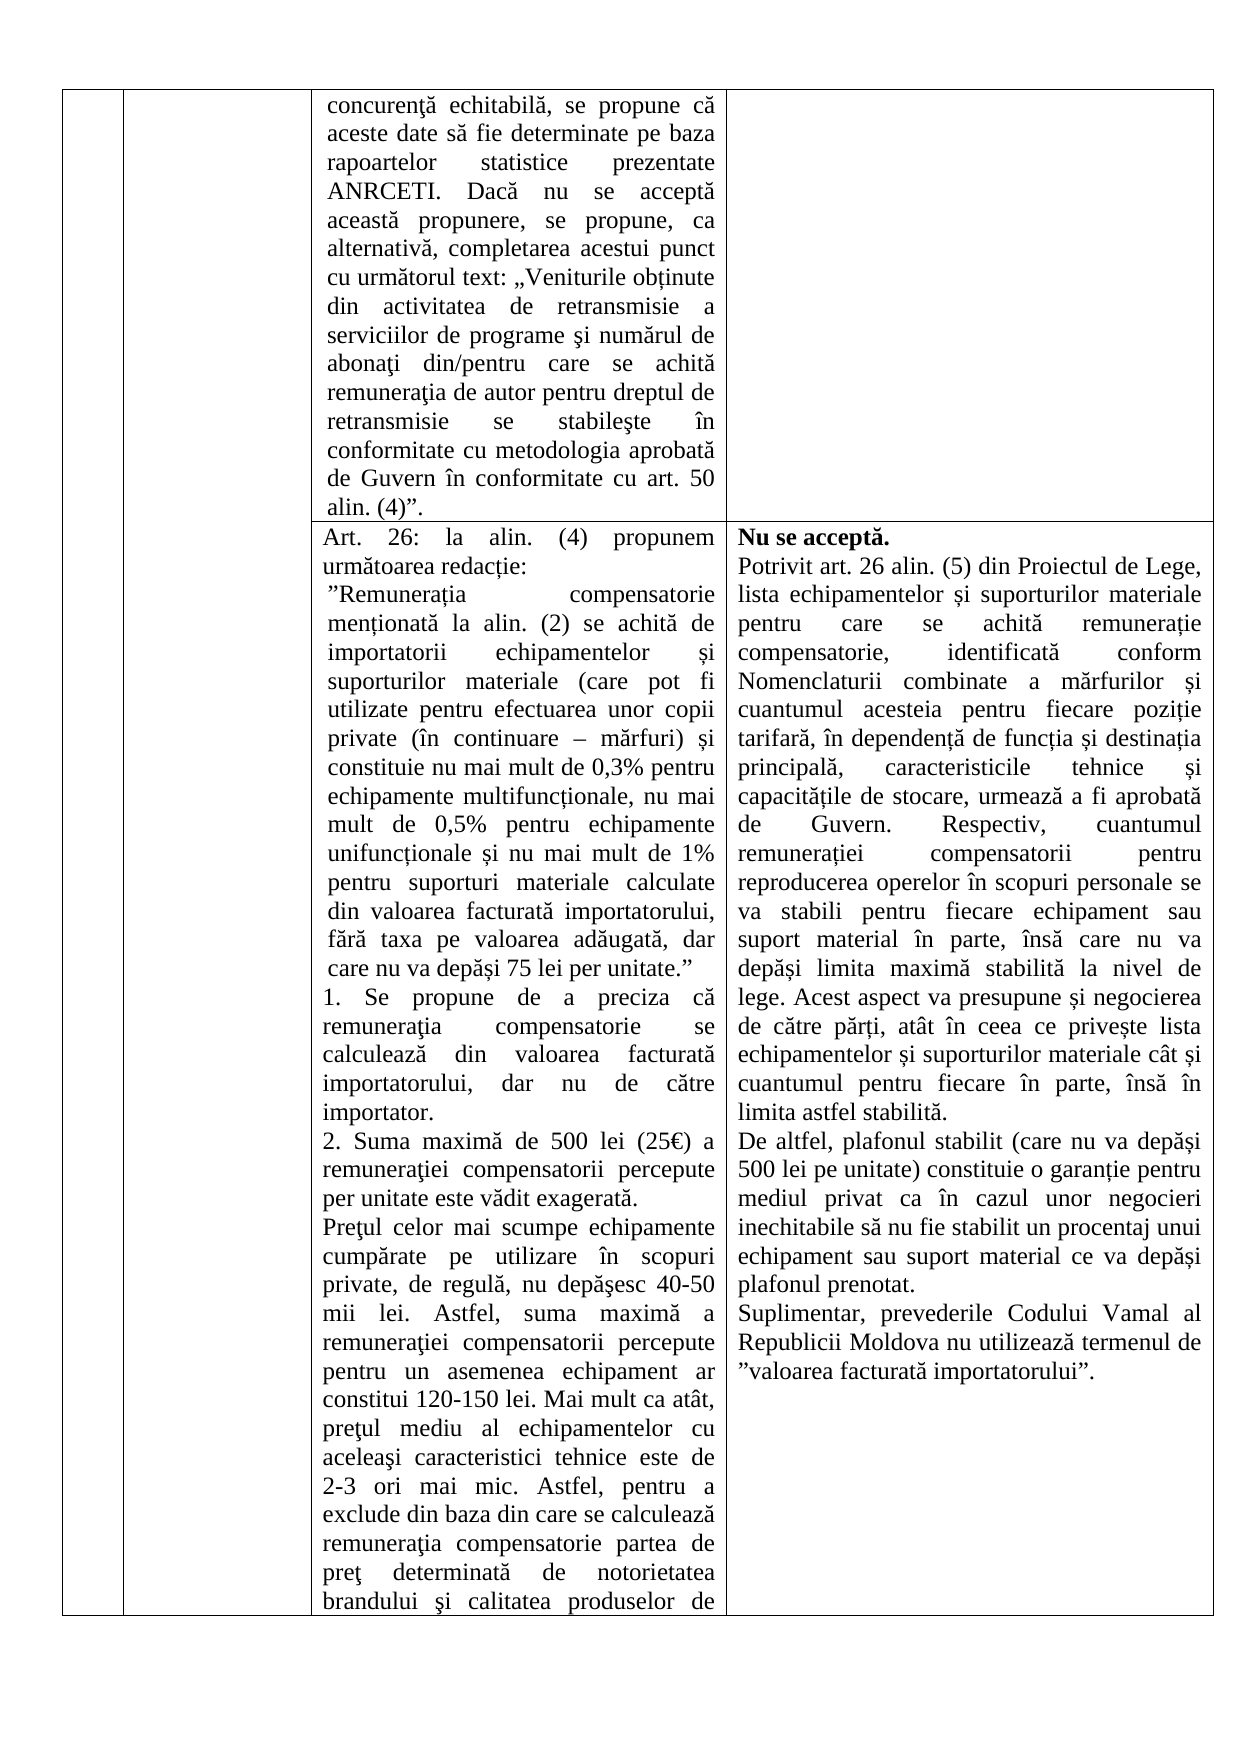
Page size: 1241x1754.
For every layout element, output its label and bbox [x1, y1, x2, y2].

table_cell [312, 90, 726, 521]
table_cell [727, 90, 1213, 521]
table_cell [727, 522, 1213, 1614]
table_cell [312, 522, 726, 1614]
